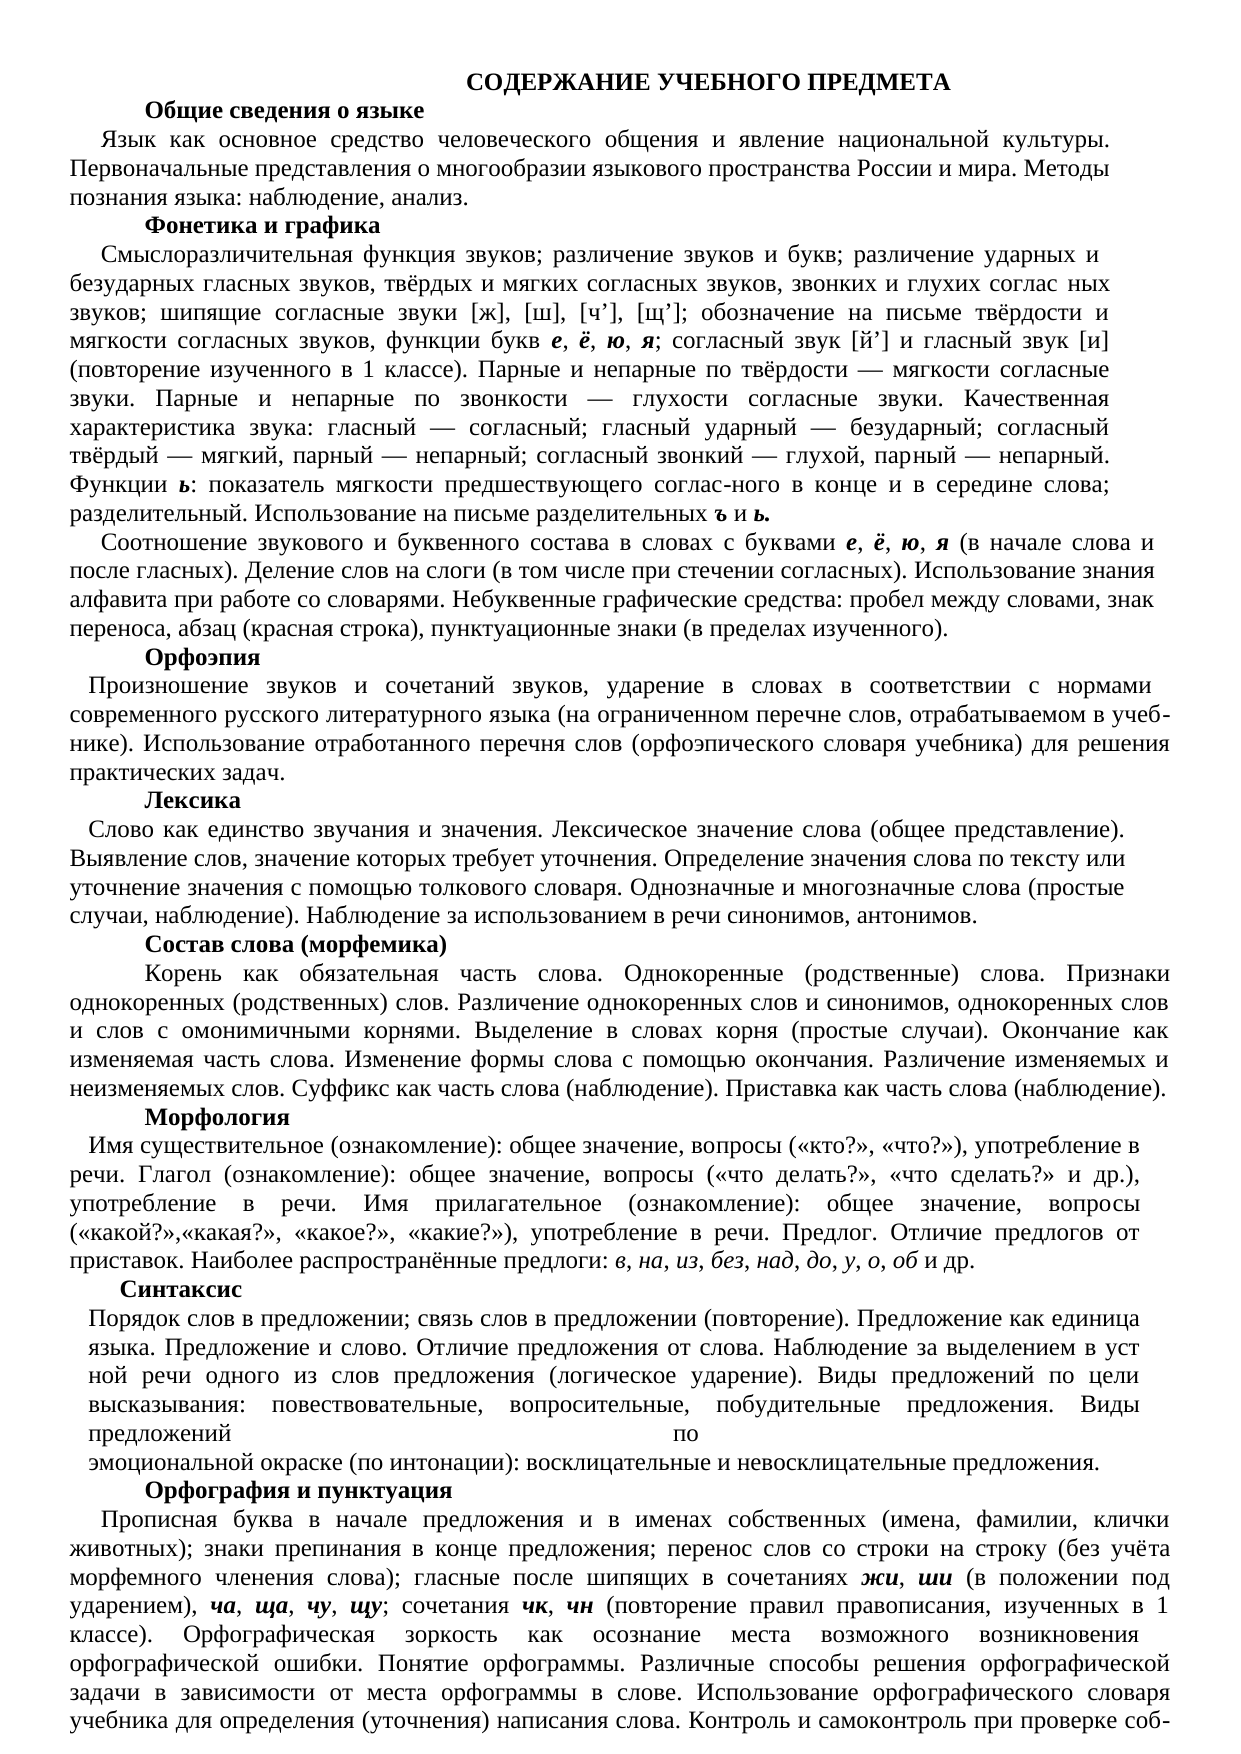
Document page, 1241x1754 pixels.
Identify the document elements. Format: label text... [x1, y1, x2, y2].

text Синтаксис Порядок слов в предложении; связь слов в предложении (по​вторение). Предложение как единица языка. Предложение и слово. От​личие предложения от слова. Наблюдение за выделением в уст​ной речи одного из слов предложения (логическое ударение). Виды предложений по цели высказывания: повествователь​ные, вопросительные, побудительные предложения. Виды предложений по эмоциональной окраске (по интона​ции): восклицательные и невосклицательные предложения. [88, 1274, 1140, 1475]
text Орфоэпия Произношение звуков и сочетаний звуков, ударение в словах в соответствии с нормами современного русского литературного языка (на ограниченном перечне слов, отрабатываемом в учеб​‐нике). Использование отработанного перечня слов (орфоэпиче​ского словаря учебника) для решения практических задач. [69, 642, 1170, 785]
text Лексика Слово как единство звучания и значения. Лексическое значе​ние слова (общее представление). Выявление слов, значение которых требует уточнения. Определение значения слова по тек​сту или уточнение значения с помощью толкового словаря. Однозначные и многозначные слова (простые случаи, наблю​дение). Наблюдение за использованием в речи синонимов, антонимов. [69, 785, 1125, 929]
text Язык как основное средство человеческого общения и явле​ние национальной культуры. Первоначальные представления о многообразии языкового пространства России и мира. Методы познания языка: наблюдение, анализ. [69, 124, 1110, 210]
text Общие сведения о языке [69, 95, 1110, 124]
text Орфография и пунктуация [69, 1475, 1170, 1504]
text Фонетика и графика [69, 210, 1110, 239]
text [69, 1504, 1170, 1734]
text Корень как обязательная часть слова. Однокоренные (род​ственные) слова. Признаки однокоренных (родственных) слов. Различение однокоренных слов и синонимов, однокоренных слов и слов с омонимичными корнями. Выделение в словах корня (простые случаи). Окончание как изменяемая часть слова. Изменение формы слова с помощью окончания. Различение изменяемых и неиз​меняемых слов. Суффикс как часть слова (наблюдение). Приставка как часть слова (наблюдение). [69, 958, 1170, 1102]
text СОДЕРЖАНИЕ УЧЕБНОГО ПРЕДМЕТА [69, 67, 1170, 95]
text Соотношение звукового и буквенного состава в словах с бук​вами е, ё, ю, я (в начале слова и после гласных). Деление слов на слоги (в том числе при стечении соглас​ных). Использование знания алфавита при работе со словарями. Небуквенные графические средства: пробел между словами, знак переноса, абзац (красная строка), пунктуационные знаки (в пределах изученного). [69, 527, 1155, 642]
text Морфология Имя существительное (ознакомление): общее значение, во​просы («кто?», «что?»), употребление в речи. Глагол (ознакомление): общее значение, вопросы («что де​лать?», «что сделать?» и др.), употребление в речи. Имя прилагательное (ознакомление): общее значение, вопро​сы («какой?»,«какая?», «какое?», «какие?»), употребление в речи. Предлог. Отличие предлогов от приставок. Наиболее распро​странённые предлоги: в, на, из, без, над, до, у, о, об и др. [69, 1102, 1140, 1274]
text Смыслоразличительная функция звуков; различение звуков и букв; различение ударных и безударных гласных звуков, твёрдых и мягких согласных звуков, звонких и глухих соглас​ ных звуков; шипящие согласные звуки [ж], [ш], [ч’], [щ’]; обозначение на письме твёрдости и мягкости согласных звуков, функции букв е, ё, ю, я; согласный звук [й’] и гласный звук [и] (повторение изученного в 1 классе). Парные и непарные по твёрдости — мягкости согласные звуки. Парные и непарные по звонкости — глухости согласные звуки. Качественная характеристика звука: гласный — согласный; гласный ударный — безударный; согласный твёрдый — мяг​кий, парный — непарный; согласный звонкий — глухой, пар​ный — непарный. Функции ь: показатель мягкости предшествующего соглас​‐ного в конце и в середине слова; разделительный. Использова​ние на письме разделительных ъ и ь. [69, 239, 1110, 527]
text Состав слова (морфемика) [69, 929, 1170, 958]
